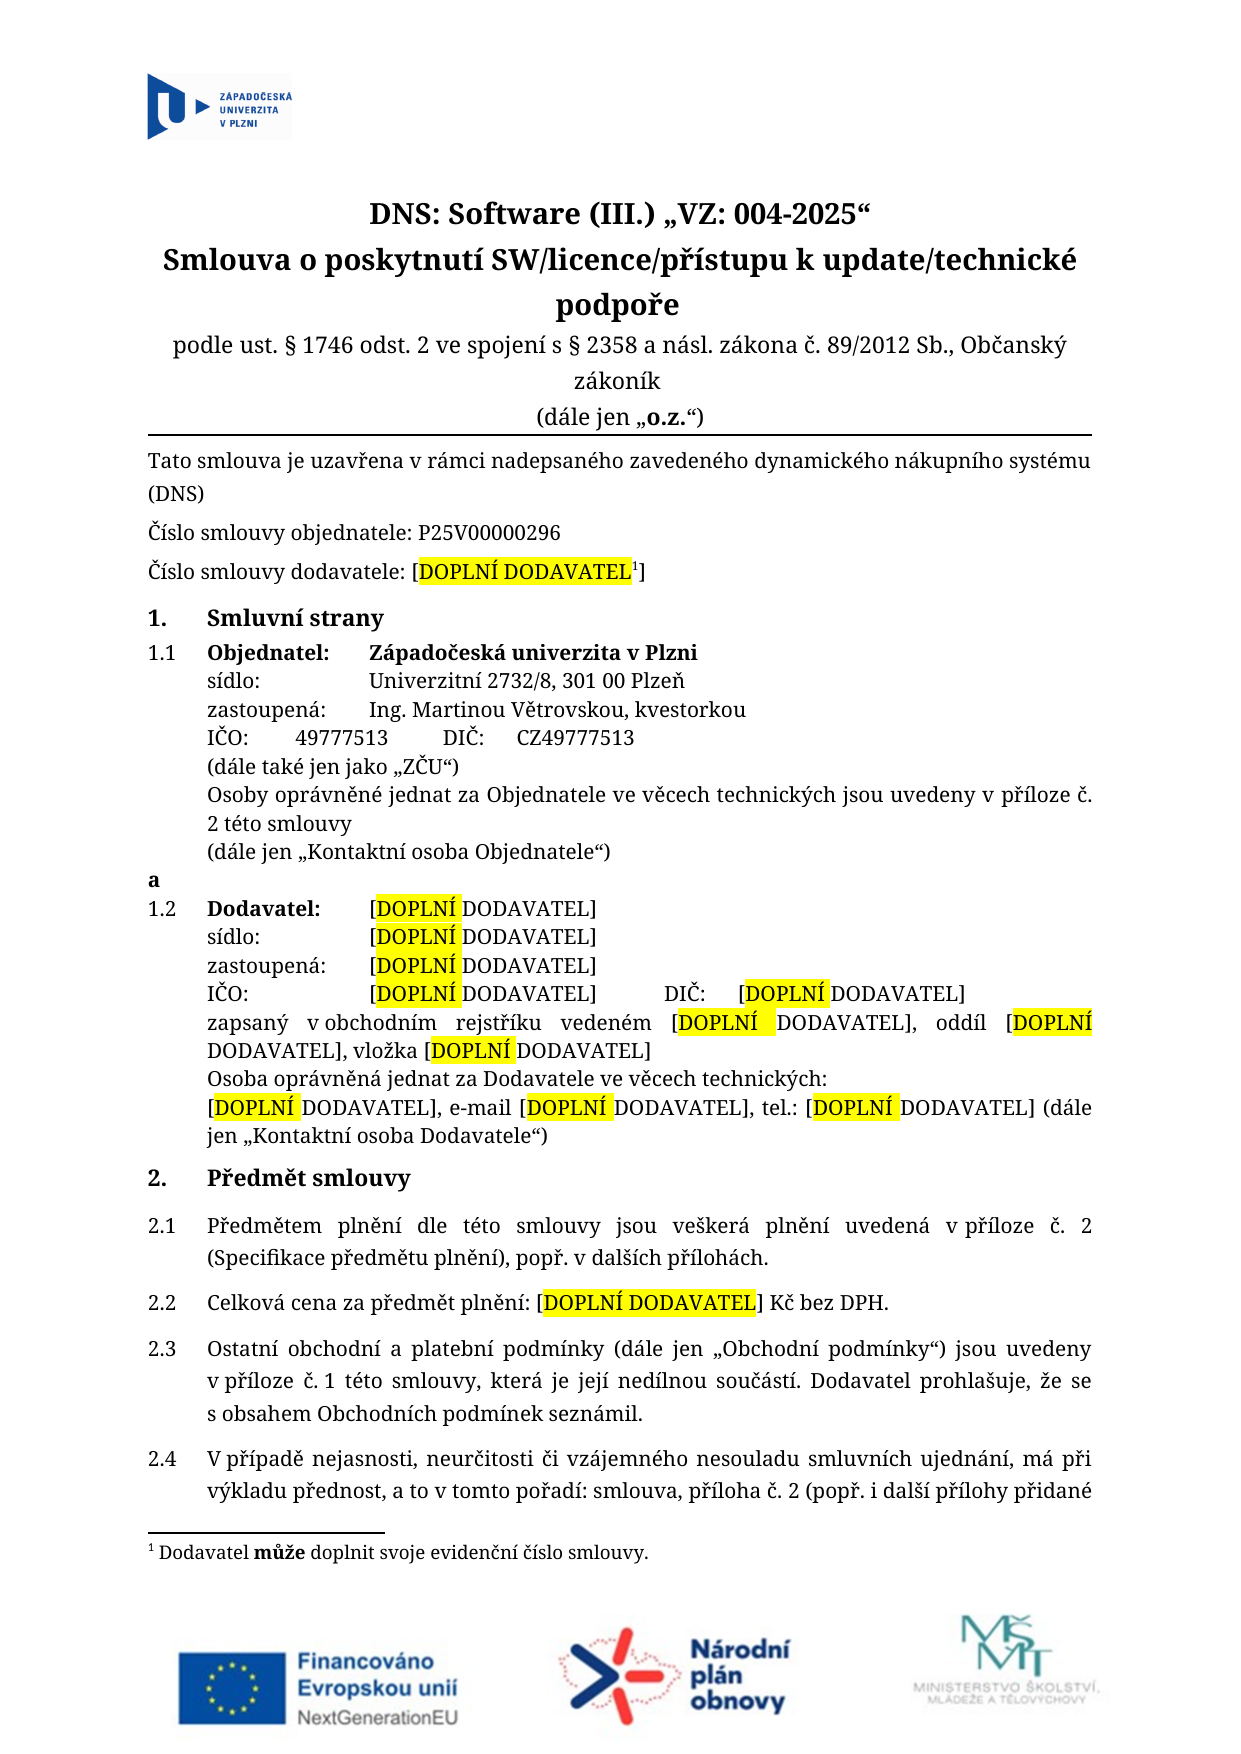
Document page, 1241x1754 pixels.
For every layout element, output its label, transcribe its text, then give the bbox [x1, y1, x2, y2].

list Ostatní obchodní a platební podmínky (dále jen „Obchodní podmínky“) jsou uvedeny v příloze č. 1 této smlouvy, která je její nedílnou součástí. Dodavatel prohlašuje, že se s obsahem Obchodních podmínek seznámil. [148, 1334, 1092, 1427]
text Číslo smlouvy objednatele: P25V00000296 [148, 518, 1092, 547]
list Celková cena za předmět plnění: [DOPLNÍ DODAVATEL] Kč bez DPH. [148, 1288, 1092, 1317]
text zastoupená: [DOPLNÍ DODAVATEL] [207, 951, 376, 979]
text Číslo smlouvy dodavatele: [DOPLNÍ DODAVATEL] [632, 557, 1092, 585]
text DNS: Software (III.) „VZ: 004-2025“ [148, 193, 1092, 233]
picture [147, 73, 292, 140]
text IČO: [DOPLNÍ DODAVATEL] DIČ: [DOPLNÍ DODAVATEL] [830, 979, 1092, 1008]
text (dále také jen jako „ZČU“) [207, 752, 1092, 780]
text zastoupená: Ing. Martinou Větrovskou, kvestorkou [207, 695, 1092, 723]
text Osoba oprávněná jednat za Dodavatele ve věcech technických: [207, 1064, 1092, 1093]
list Dodavatel: [DOPLNÍ DODAVATEL] [148, 894, 376, 922]
text Smlouva o poskytnutí SW/licence/přístupu k update/technické podpoře podle ust. § 1746 odst. 2 ve spojení s § 2358 a násl. zákona č. 89/2012 Sb., Občanský zákoník (dále jen „o.z.“) [148, 239, 1092, 434]
text a [148, 866, 1092, 894]
text Osoby oprávněné jednat za Objednatele ve věcech technických jsou uvedeny v příloze č. 2 této smlouvy [207, 780, 1092, 837]
list Smluvní strany [148, 602, 1092, 633]
picture [147, 1564, 1157, 1754]
text sídlo: [DOPLNÍ DODAVATEL] [207, 922, 1092, 951]
text [DOPLNÍ DODAVATEL], e-mail [DOPLNÍ DODAVATEL], tel.: [DOPLNÍ DODAVATEL] (dále jen „Kontaktní osoba Dodavatele“) [207, 1093, 1092, 1150]
text sídlo: Univerzitní 2732/8, 301 00 Plzeň [207, 666, 1092, 695]
text zapsaný v obchodním rejstříku vedeném [DOPLNÍ DODAVATEL], oddíl [DOPLNÍ DODAVATEL], vložka [DOPLNÍ DODAVATEL] [207, 1008, 1092, 1064]
list Předmět smlouvy [148, 1162, 1092, 1194]
list Objednatel: Západočeská univerzita v Plzni [148, 638, 1092, 666]
text IČO: [DOPLNÍ DODAVATEL] DIČ: [DOPLNÍ DODAVATEL] [462, 979, 745, 1008]
text IČO: [DOPLNÍ DODAVATEL] DIČ: [DOPLNÍ DODAVATEL] [207, 979, 376, 1008]
text Číslo smlouvy dodavatele: [DOPLNÍ DODAVATEL] [148, 557, 419, 585]
text (dále jen „Kontaktní osoba Objednatele“) [207, 837, 1092, 866]
list Předmětem plnění dle této smlouvy jsou veškerá plnění uvedená v příloze č. 2 (Specifikace předmětu plnění), popř. v dalších přílohách. [148, 1211, 1092, 1272]
list Dodavatel: [DOPLNÍ DODAVATEL] [462, 894, 1092, 922]
text IČO: 49777513 DIČ: CZ49777513 [207, 723, 1092, 752]
text zastoupená: [DOPLNÍ DODAVATEL] [462, 951, 1092, 979]
text Tato smlouva je uzavřena v rámci nadepsaného zavedeného dynamického nákupního systému (DNS) [148, 447, 1092, 508]
